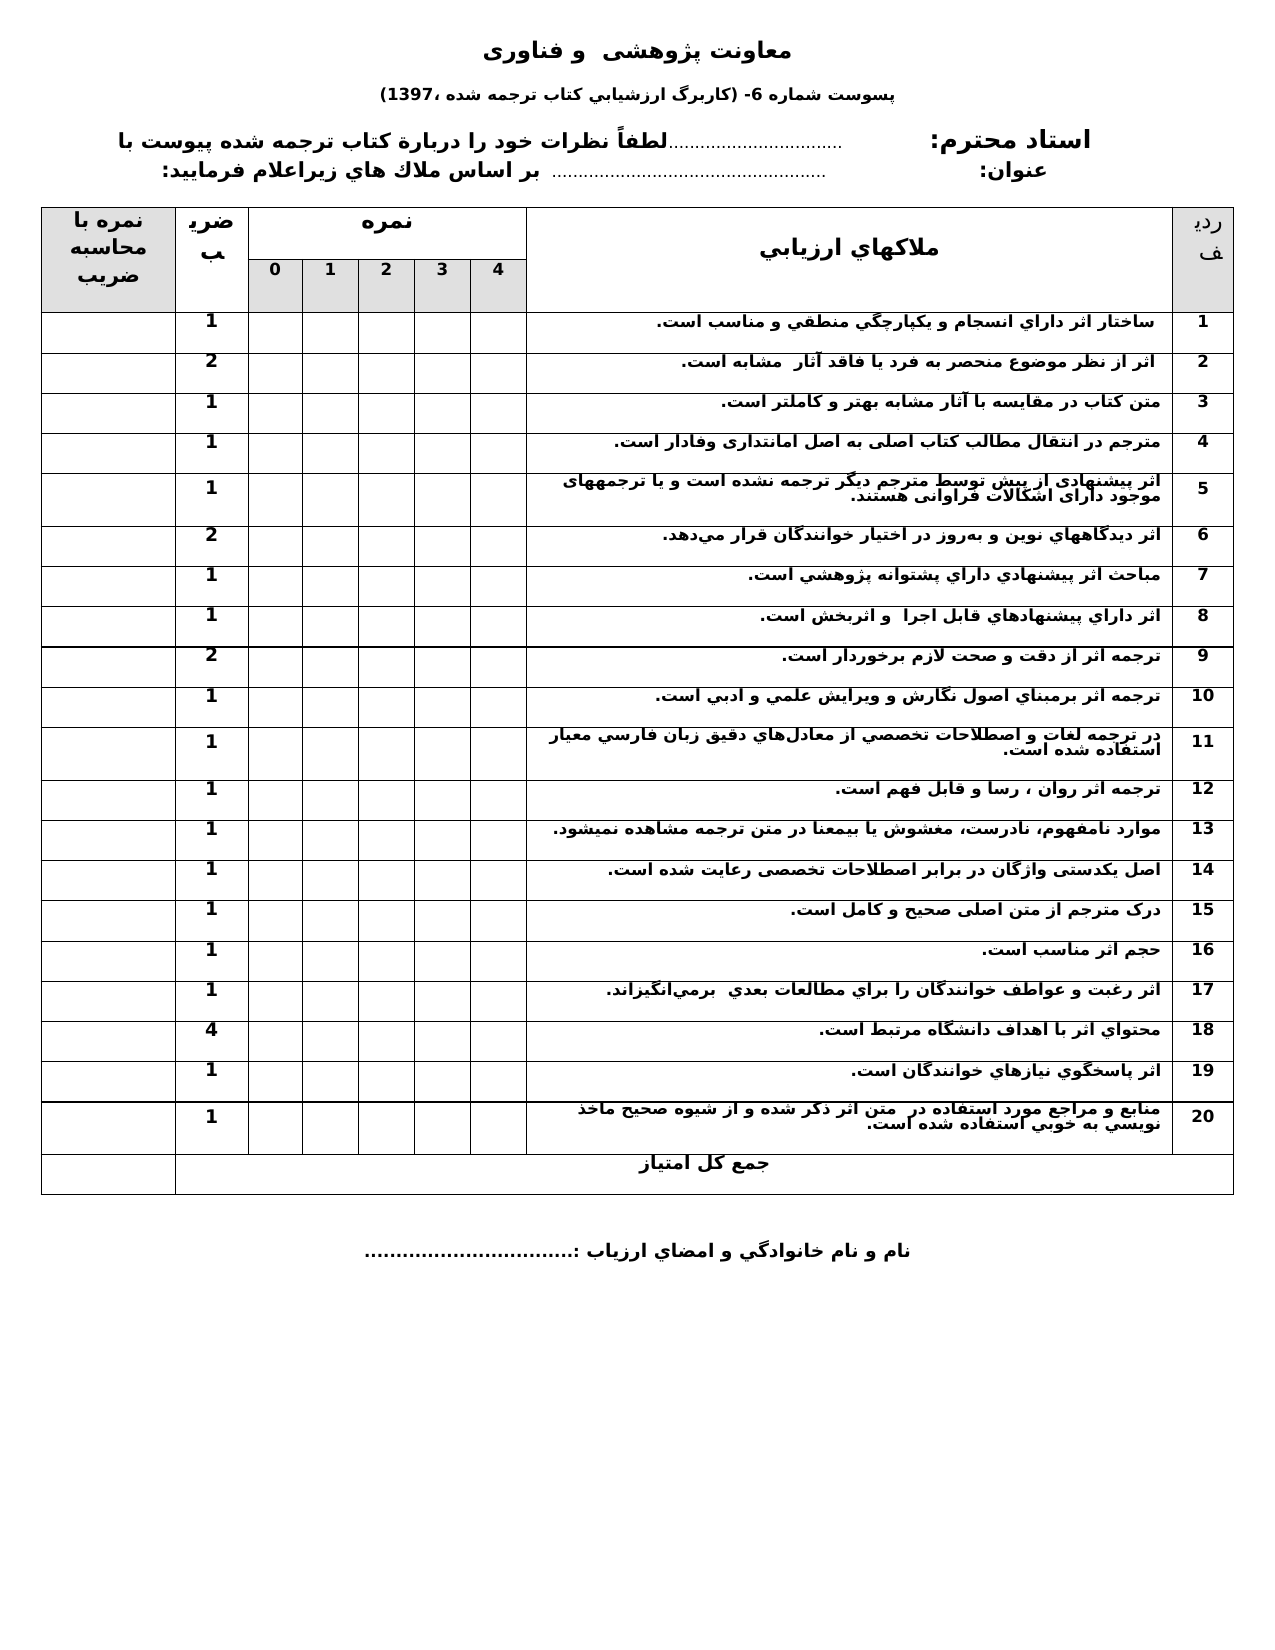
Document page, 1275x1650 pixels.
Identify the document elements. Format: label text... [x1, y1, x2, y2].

table_cell [359, 567, 414, 606]
table_cell [359, 313, 414, 352]
table_cell 9 [1173, 648, 1233, 687]
table_cell [42, 781, 175, 820]
table_cell [471, 474, 526, 526]
table_cell [303, 861, 358, 900]
table_cell [359, 942, 414, 981]
table_cell [42, 1022, 175, 1061]
table_cell 13 [1173, 821, 1233, 860]
table_cell [249, 781, 302, 820]
table_cell [471, 982, 526, 1021]
table_cell [415, 648, 470, 687]
table_cell منابع و مراجع مورد استفاده در متن اثر ذكر شده و از شيوه صحيح ماخذ نويسي به خوبي استفاده شده است. [527, 1103, 1172, 1154]
table_cell [249, 607, 302, 646]
table_cell 17 [1173, 982, 1233, 1021]
table_cell [359, 861, 414, 900]
table_cell [359, 821, 414, 860]
table_cell [415, 607, 470, 646]
table_cell [249, 1103, 302, 1154]
table_cell [415, 821, 470, 860]
table_cell 1 [176, 688, 248, 727]
table_cell [249, 982, 302, 1021]
table_cell [359, 607, 414, 646]
table_cell [42, 434, 175, 473]
table_cell [359, 527, 414, 566]
table_cell [471, 942, 526, 981]
table_cell [303, 688, 358, 727]
table_cell [249, 474, 302, 526]
table_cell [415, 474, 470, 526]
table_cell 4 [471, 260, 526, 312]
table_cell 15 [1173, 901, 1233, 941]
table_cell [471, 821, 526, 860]
table_cell [303, 607, 358, 646]
table_cell [471, 901, 526, 941]
table_cell در ترجمه لغات و اصطلاحات تخصصي از معادل‌هاي دقيق زبان فارسي معيار استفاده شده است. [527, 728, 1172, 780]
table_cell [249, 728, 302, 780]
table_cell [249, 434, 302, 473]
table_cell اثر از نظر موضوع منحصر به فرد يا فاقد آثار مشابه است. [527, 354, 1172, 393]
table_cell [415, 1062, 470, 1101]
table_cell 19 [1173, 1062, 1233, 1101]
table_cell ترجمه اثر برمبناي اصول نگارش و ويرايش علمي و ادبي است. [527, 688, 1172, 727]
table_cell [359, 982, 414, 1021]
table_cell [303, 1103, 358, 1154]
table_cell 8 [1173, 607, 1233, 646]
table_cell [359, 1062, 414, 1101]
table_cell [249, 901, 302, 941]
text نام و نام خانوادگي و امضاي ارزياب :................................. [150, 1239, 1125, 1261]
table_cell [42, 1155, 175, 1194]
table_cell [249, 1022, 302, 1061]
table_cell [359, 1022, 414, 1061]
table_cell 2 [176, 354, 248, 393]
table_cell [303, 901, 358, 941]
table_cell [42, 821, 175, 860]
table_cell [249, 942, 302, 981]
table_cell 1 [176, 394, 248, 433]
table_cell 3 [415, 260, 470, 312]
table_cell [303, 1062, 358, 1101]
table_cell [249, 394, 302, 433]
table_cell [359, 474, 414, 526]
table_cell 2 [1173, 354, 1233, 393]
table_cell [471, 434, 526, 473]
table_cell ترجمه اثر روان ، رسا و قابل فهم است. [527, 781, 1172, 820]
table_cell 4 [176, 1022, 248, 1061]
table_cell مترجم در انتقال مطالب کتاب اصلی به اصل امانتداری وفادار است. [527, 434, 1172, 473]
table_cell [303, 567, 358, 606]
table_cell [303, 354, 358, 393]
table_cell [42, 861, 175, 900]
table_cell [42, 728, 175, 780]
table_cell 4 [1173, 434, 1233, 473]
table_cell 14 [1173, 861, 1233, 900]
table_cell [249, 527, 302, 566]
table_cell [42, 527, 175, 566]
table_cell 1 [176, 781, 248, 820]
table_cell [249, 313, 302, 352]
table_cell 1 [176, 434, 248, 473]
table_cell حجم اثر مناسب است. [527, 942, 1172, 981]
table_cell [42, 1103, 175, 1154]
table_cell [359, 394, 414, 433]
table_cell [415, 861, 470, 900]
table_cell 1 [176, 982, 248, 1021]
table_cell [359, 901, 414, 941]
table_cell [249, 821, 302, 860]
table_cell [42, 1062, 175, 1101]
table_cell اثر داراي پيشنهادهاي قابل اجرا و اثربخش است. [527, 607, 1172, 646]
table_cell [471, 607, 526, 646]
table_cell اثر رغبت و عواطف خوانندگان را براي مطالعات بعدي برمي‌انگيزاند. [527, 982, 1172, 1021]
table_cell 12 [1173, 781, 1233, 820]
table_cell [471, 728, 526, 780]
table_cell [471, 394, 526, 433]
table_cell [471, 648, 526, 687]
table_cell [249, 648, 302, 687]
table_cell [415, 567, 470, 606]
text استاد محترم: .................................لطفاً نظرات خود را دربارة كتاب ترجمه شده پيوست با عنوان: .................................................... بر اساس ملاك هاي زيراعلام فرمایيد: [84, 125, 1125, 182]
table_cell 1 [176, 567, 248, 606]
table_cell 1 [176, 1062, 248, 1101]
table_cell [303, 942, 358, 981]
table_header رديف [1173, 208, 1233, 312]
table_cell 20 [1173, 1103, 1233, 1154]
table_cell 1 [176, 861, 248, 900]
table_cell مباحث اثر پيشنهادي داراي پشتوانه پژوهشي‌ است. [527, 567, 1172, 606]
table_cell [42, 688, 175, 727]
table_cell [359, 1103, 414, 1154]
table_cell [42, 982, 175, 1021]
table_cell [303, 781, 358, 820]
table_cell اثر پاسخگوي نيازهاي خوانندگان است. [527, 1062, 1172, 1101]
table_cell [42, 901, 175, 941]
table_cell 1 [176, 942, 248, 981]
table_cell 18 [1173, 1022, 1233, 1061]
table_cell [42, 313, 175, 352]
table_cell [415, 1022, 470, 1061]
table_cell 1 [176, 474, 248, 526]
table_cell [42, 607, 175, 646]
table_cell 5 [1173, 474, 1233, 526]
table_cell [471, 781, 526, 820]
table_cell 1 [176, 1103, 248, 1154]
table_cell [471, 567, 526, 606]
table_cell [415, 728, 470, 780]
table_cell [471, 354, 526, 393]
table_cell 1 [176, 821, 248, 860]
table_cell 2 [359, 260, 414, 312]
table_header نمره [249, 208, 526, 259]
table_cell 1 [1173, 313, 1233, 352]
table_cell 1 [303, 260, 358, 312]
table_cell [42, 567, 175, 606]
table_cell [471, 1022, 526, 1061]
table_cell [471, 1062, 526, 1101]
table_cell [42, 474, 175, 526]
table_cell [415, 434, 470, 473]
table_cell اصل یکدستی واژگان در برابر اصطلاحات تخصصی رعایت شده است. [527, 861, 1172, 900]
table_cell [303, 821, 358, 860]
table_cell محتواي اثر با اهداف دانشگاه مرتبط است. [527, 1022, 1172, 1061]
table_cell [471, 688, 526, 727]
table_cell [471, 1103, 526, 1154]
table_cell 16 [1173, 942, 1233, 981]
table_cell 11 [1173, 728, 1233, 780]
table_cell 7 [1173, 567, 1233, 606]
table_cell [415, 313, 470, 352]
table_cell [42, 394, 175, 433]
table_cell [249, 688, 302, 727]
table_cell [303, 648, 358, 687]
table_cell 1 [176, 728, 248, 780]
table_cell [303, 394, 358, 433]
text معاونت پژوهشی و فناوری [150, 37, 1125, 64]
table_cell [42, 354, 175, 393]
table_cell [471, 527, 526, 566]
table_cell [471, 861, 526, 900]
table_cell 0 [249, 260, 302, 312]
table_cell [249, 1062, 302, 1101]
table_cell [42, 648, 175, 687]
table_cell ساختار اثر داراي انسجام و يكپارچگي منطقي و مناسب است. [527, 313, 1172, 352]
table_cell [415, 982, 470, 1021]
table_cell [359, 781, 414, 820]
table_cell [359, 688, 414, 727]
table_cell [471, 313, 526, 352]
table_header ملاكهاي ارزيابي [527, 208, 1172, 312]
table_cell 1 [176, 607, 248, 646]
table_cell [415, 942, 470, 981]
table_cell [415, 527, 470, 566]
table_cell 2 [176, 648, 248, 687]
table_cell 2 [176, 527, 248, 566]
table_cell 1 [176, 313, 248, 352]
table_cell 1 [176, 901, 248, 941]
table_cell [303, 527, 358, 566]
table_cell [303, 1022, 358, 1061]
table_cell [303, 474, 358, 526]
table_header نمره با محاسبه ضریب [42, 208, 175, 312]
table_header ضريب [176, 208, 248, 312]
table_cell 6 [1173, 527, 1233, 566]
table_cell [303, 728, 358, 780]
table_cell [415, 354, 470, 393]
table_cell [249, 354, 302, 393]
table_cell 3 [1173, 394, 1233, 433]
table_cell [415, 781, 470, 820]
table_cell 10 [1173, 688, 1233, 727]
table_cell [249, 861, 302, 900]
table_cell [415, 901, 470, 941]
table_cell [303, 434, 358, 473]
table_cell [303, 982, 358, 1021]
table_cell جمع کل امتیاز [176, 1155, 1233, 1194]
table_cell [415, 394, 470, 433]
table_cell [359, 728, 414, 780]
table_cell اثر ديدگاههاي نوين و به‌روز در اختيار خوانندگان قرار مي‌دهد. [527, 527, 1172, 566]
table_cell [359, 434, 414, 473]
table_cell ترجمه اثر از دقت و صحت لازم برخوردار است. [527, 648, 1172, 687]
table_cell متن کتاب در مقایسه با آثار مشابه بهتر و کاملتر است. [527, 394, 1172, 433]
table_cell [415, 688, 470, 727]
table_cell [359, 648, 414, 687]
table_cell درک مترجم از متن اصلی صحیح و کامل است. [527, 901, 1172, 941]
table_cell [359, 354, 414, 393]
table_cell [42, 942, 175, 981]
table_cell [415, 1103, 470, 1154]
table_cell [303, 313, 358, 352]
table_cell اثر پیشنهادی از پیش توسط مترجم دیگر ترجمه نشده است و یا ترجمههای موجود دارای اشکالات فراوانی هستند. [527, 474, 1172, 526]
text پسوست شماره 6- (كاربرگ ارزشيابي كتاب‌‌ ترجمه شده ،1397) [150, 85, 1125, 104]
table_cell [249, 567, 302, 606]
table_cell موارد نامفهوم، نادرست، مغشوش یا بیمعنا در متن ترجمه مشاهده نمیشود. [527, 821, 1172, 860]
